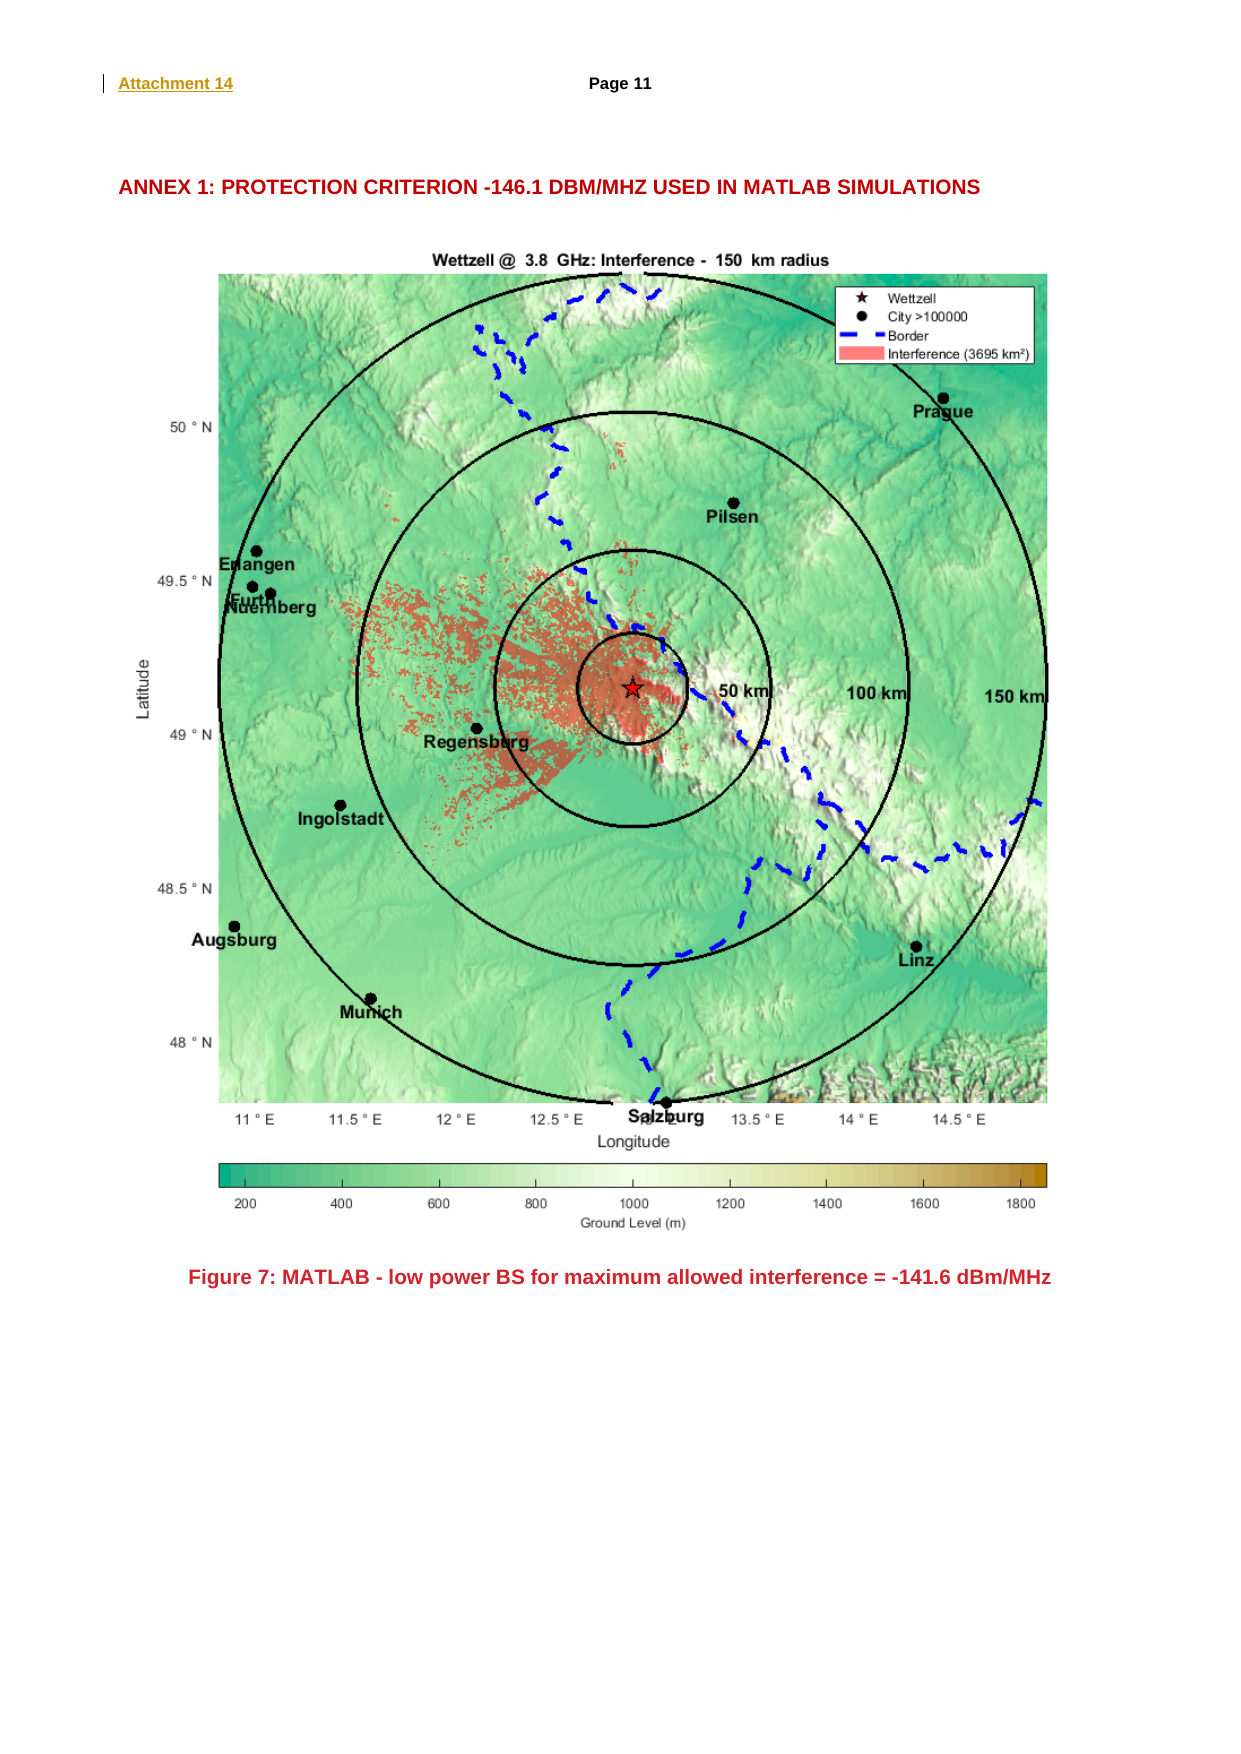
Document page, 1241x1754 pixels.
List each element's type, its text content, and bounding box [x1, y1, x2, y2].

picture [118, 223, 1122, 1240]
subtitle Protection Criterion -146.1 dbm/Mhz used in MATLAB SIMULATIONS [118, 175, 1122, 199]
